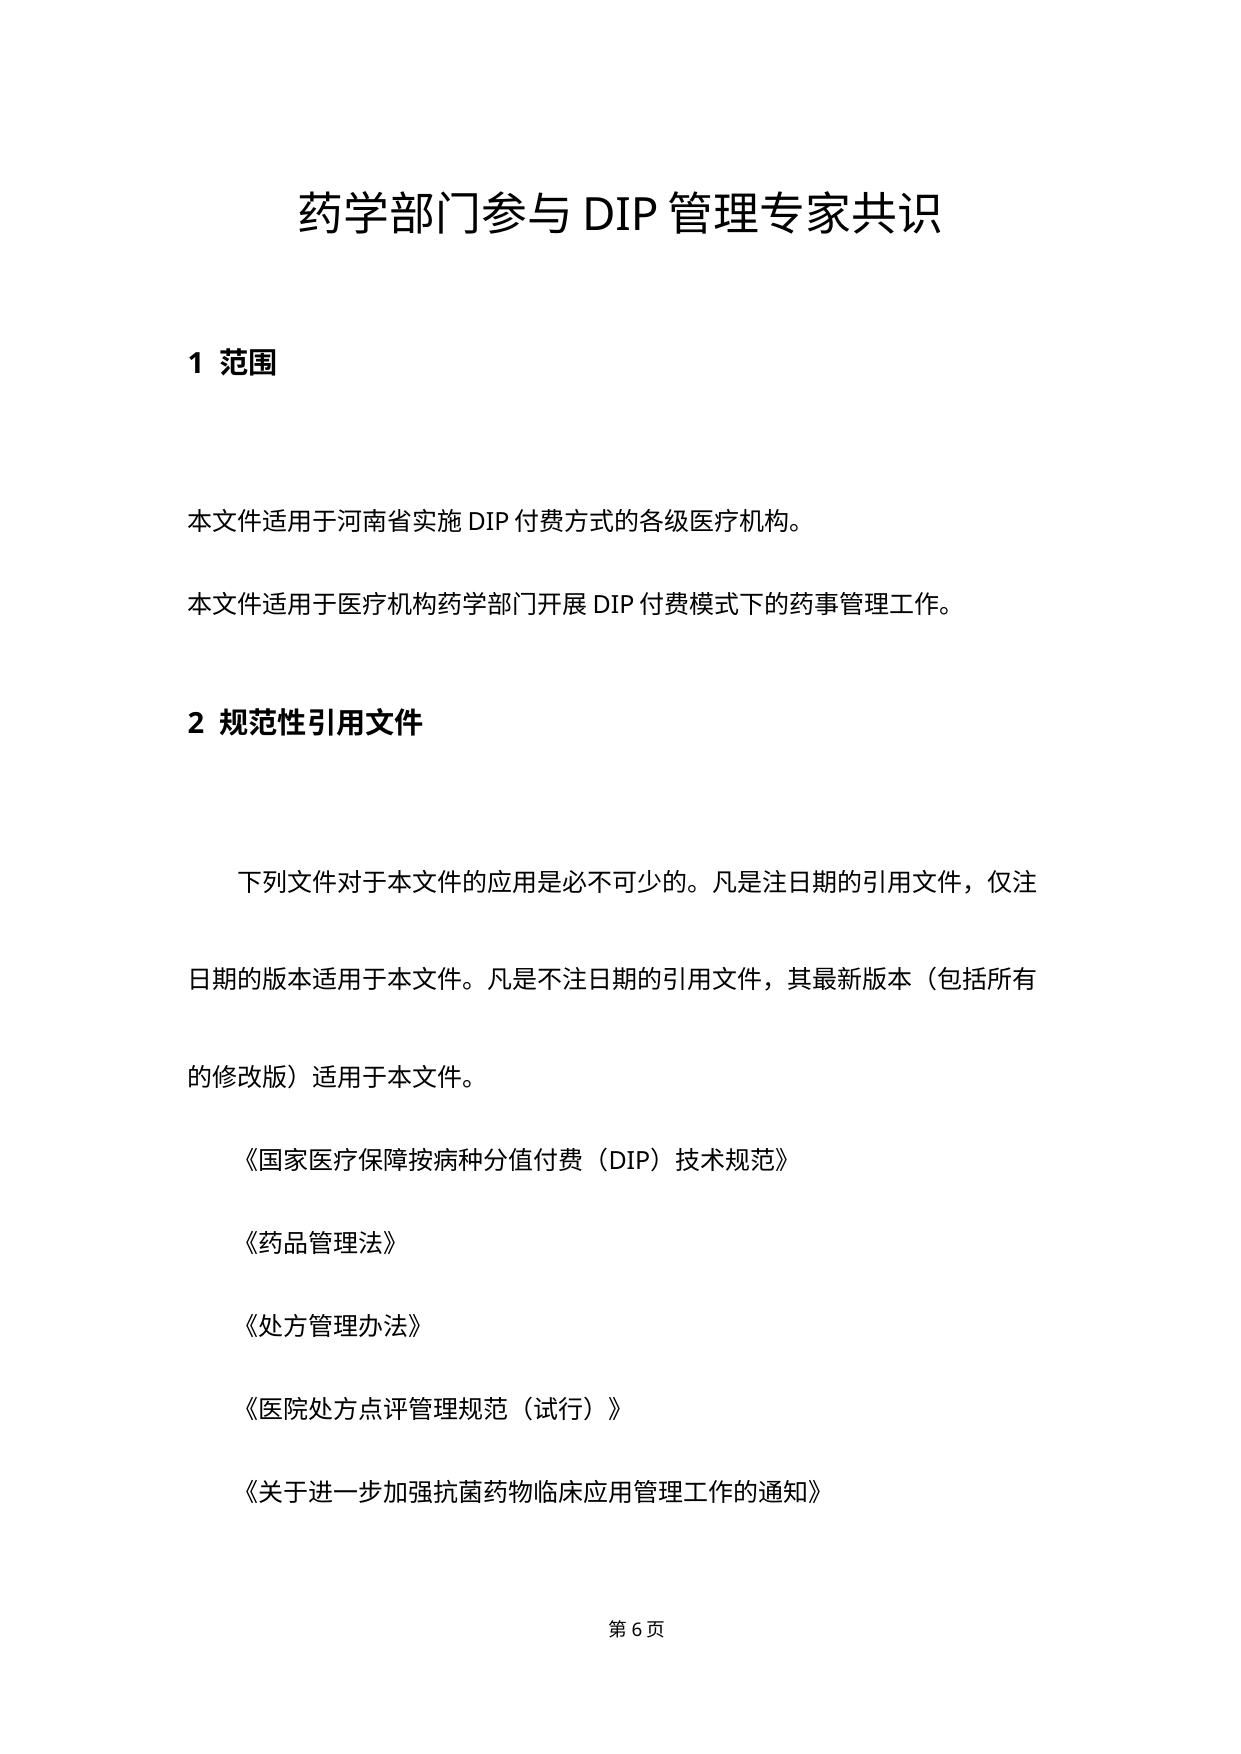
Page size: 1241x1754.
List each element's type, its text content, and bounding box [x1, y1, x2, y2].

text 《处方管理办法》 [187, 1292, 1053, 1357]
text 本文件适用于河南省实施DIP付费方式的各级医疗机构。 [187, 487, 1053, 552]
text 本文件适用于医疗机构药学部门开展DIP付费模式下的药事管理工作。 [187, 570, 1053, 635]
subtitle 1 范围 [187, 328, 1053, 393]
subtitle 2 规范性引用文件 [187, 689, 1053, 754]
text 《关于进一步加强抗菌药物临床应用管理工作的通知》 [187, 1458, 1053, 1523]
text 《医院处方点评管理规范（试行）》 [187, 1375, 1053, 1440]
text 《国家医疗保障按病种分值付费（DIP）技术规范》 [187, 1126, 1053, 1191]
text 下列文件对于本文件的应用是必不可少的。凡是注日期的引用文件，仅注日期的版本适用于本文件。凡是不注日期的引用文件，其最新版本（包括所有的修改版）适用于本文件。 [187, 848, 1053, 1108]
text 药学部门参与DIP管理专家共识 [187, 162, 1053, 259]
text 《药品管理法》 [187, 1209, 1053, 1274]
